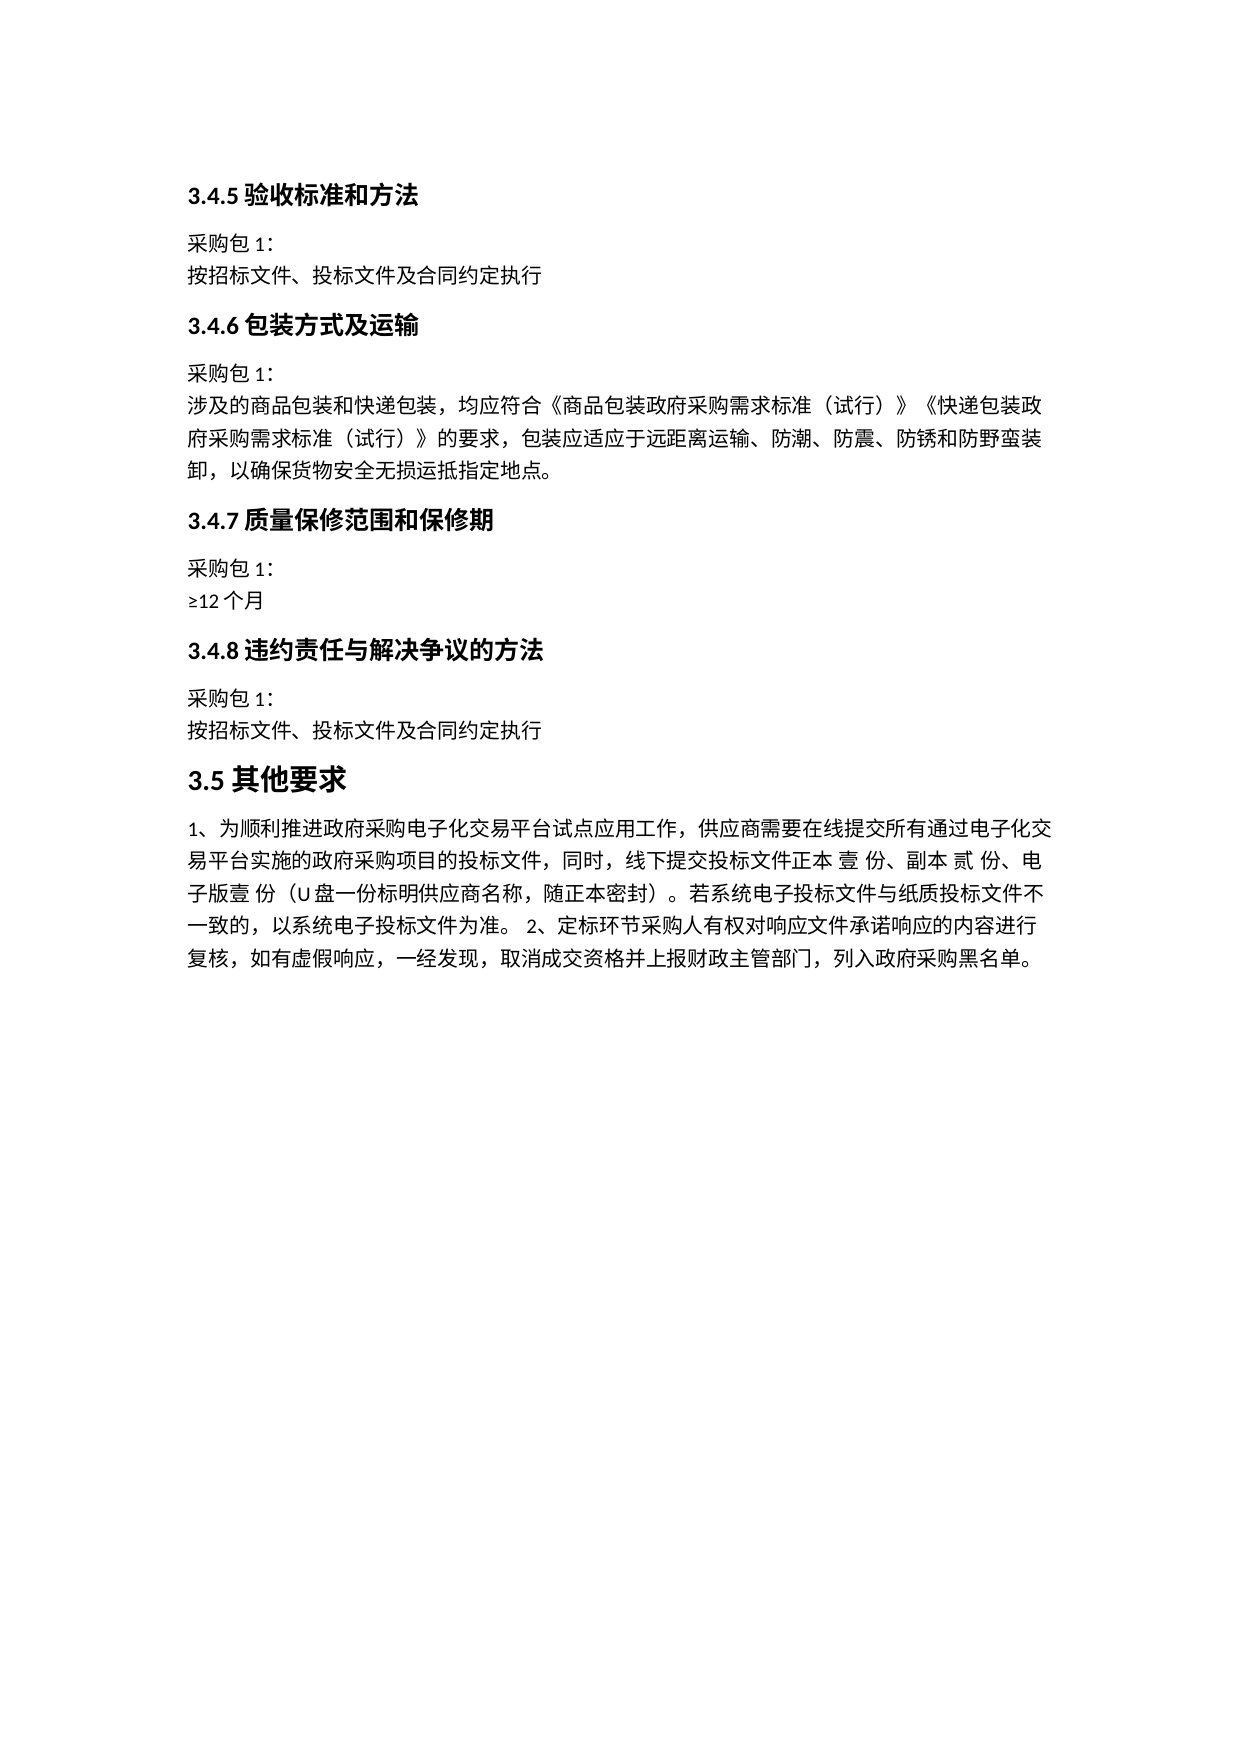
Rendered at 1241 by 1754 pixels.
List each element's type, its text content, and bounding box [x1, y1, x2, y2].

text 采购包1： [187, 552, 1053, 584]
text 3.4.5验收标准和方法 [187, 162, 1053, 227]
text 3.5其他要求 [187, 747, 1053, 812]
text 涉及的商品包装和快递包装，均应符合《商品包装政府采购需求标准（试行）》《快递包装政府采购需求标准（试行）》的要求，包装应适应于远距离运输、防潮、防震、防锈和防野蛮装卸，以确保货物安全无损运抵指定地点。 [187, 389, 1053, 487]
text ≥12个月 [187, 584, 1053, 617]
text 按招标文件、投标文件及合同约定执行 [187, 259, 1053, 292]
text 3.4.6包装方式及运输 [187, 292, 1053, 357]
text 3.4.7质量保修范围和保修期 [187, 487, 1053, 552]
text 采购包1： [187, 357, 1053, 389]
text 3.4.8违约责任与解决争议的方法 [187, 617, 1053, 682]
text 1、为顺利推进政府采购电子化交易平台试点应用工作，供应商需要在线提交所有通过电子化交易平台实施的政府采购项目的投标文件，同时，线下提交投标文件正本 壹 份、副本 贰 份、电子版壹 份（U盘一份标明供应商名称，随正本密封）。若系统电子投标文件与纸质投标文件不一致的，以系统电子投标文件为准。 2、定标环节采购人有权对响应文件承诺响应的内容进行复核，如有虚假响应，一经发现，取消成交资格并上报财政主管部门，列入政府采购黑名单。 [187, 812, 1053, 974]
text 按招标文件、投标文件及合同约定执行 [187, 714, 1053, 747]
text 采购包1： [187, 227, 1053, 259]
text 采购包1： [187, 682, 1053, 714]
